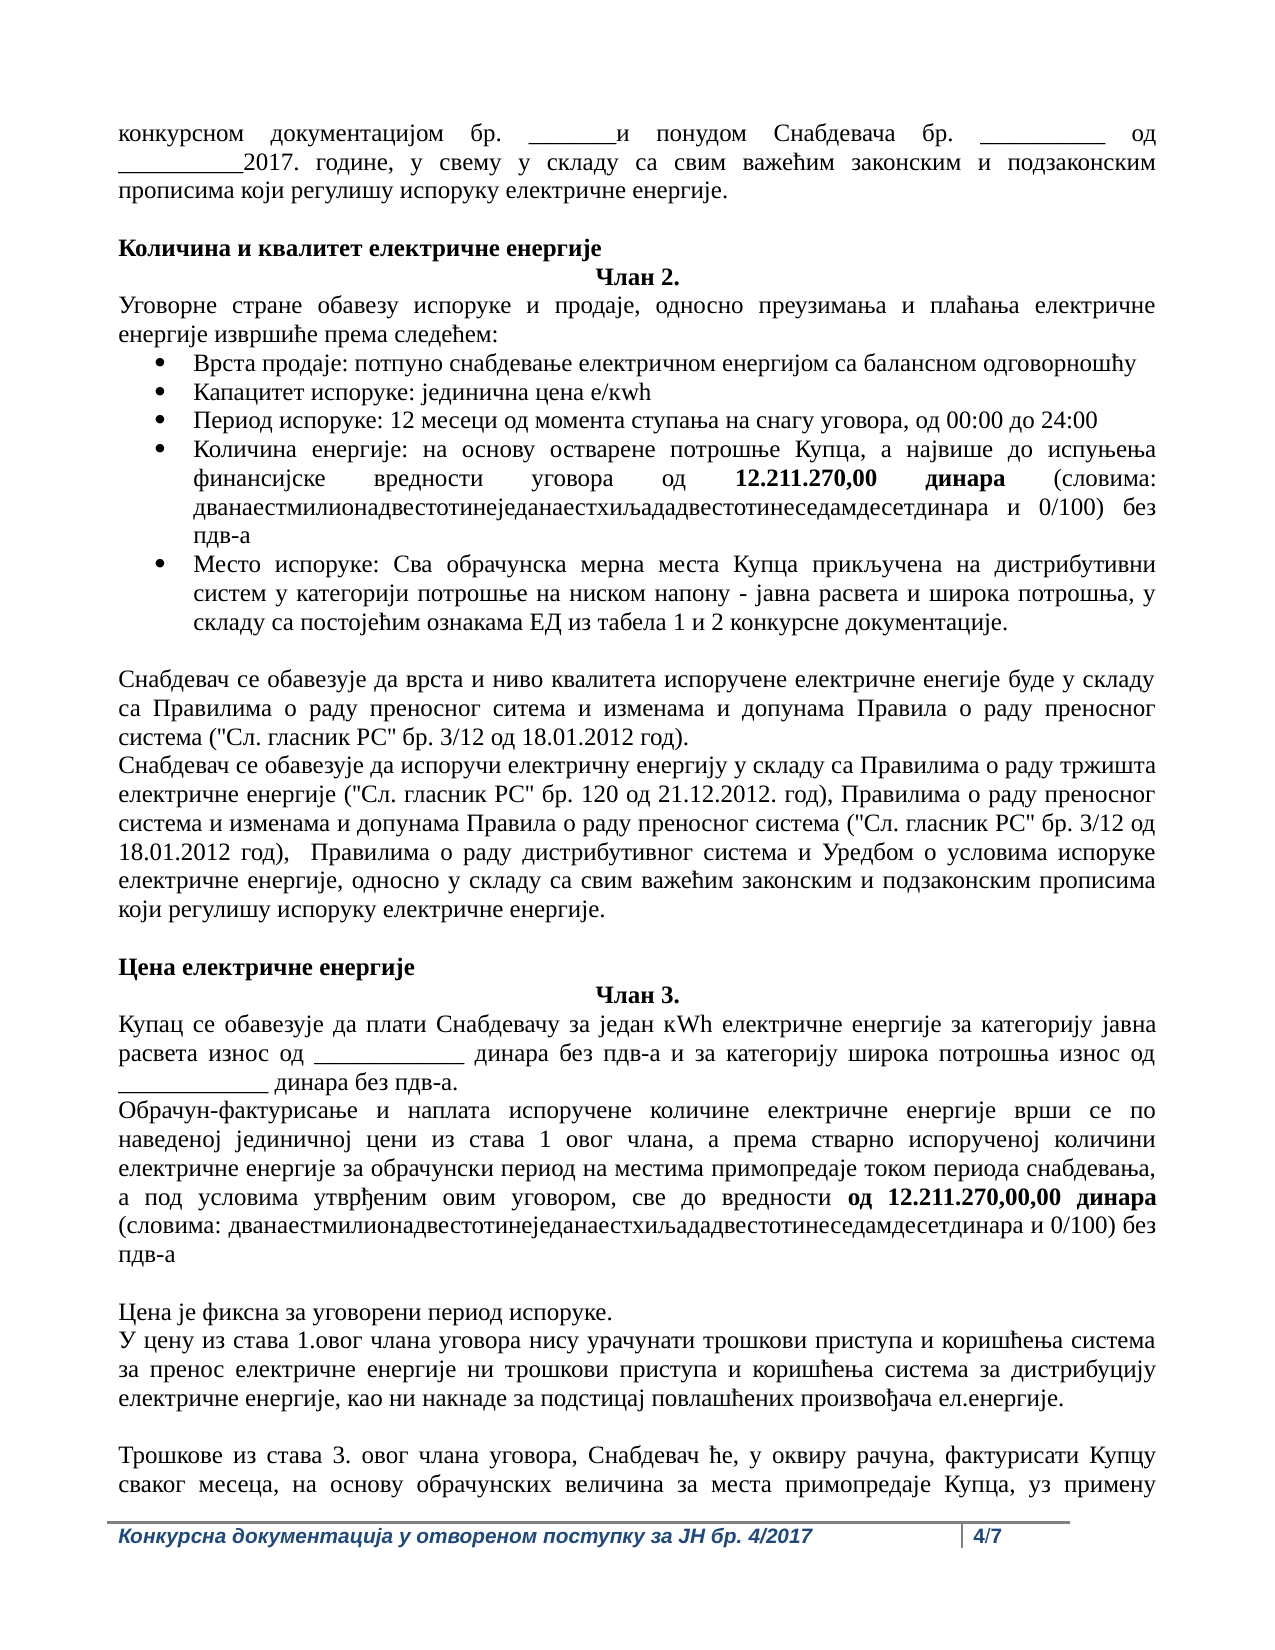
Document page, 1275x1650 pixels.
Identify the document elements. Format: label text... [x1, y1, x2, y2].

text Уговорне стране обавезу испоруке и продаје, односно преузимања и плаћања електричне енергије извршиће према следећем: [118, 291, 1157, 348]
text Снабдевач се обавезује да врста и ниво квалитета испоручене електричне енегије буде у складу са Правилима о раду преносног ситема и изменама и допунама Правила о раду преносног система (''Сл. гласник РС'' бр. 3/12 од 18.01.2012 год). [118, 664, 1157, 751]
text Купац се обавезује да плати Снабдевачу за један кWh електричне енергије за категорију јавна расвета износ од ____________ динара без пдв-а и за категорију широка потрошња износ од ____________ динара без пдв-а. [118, 1009, 1157, 1096]
text Цена је фиксна за уговорени период испоруке. [118, 1297, 1157, 1326]
list Врста продаје: потпуно снабдевање електричном енергијом са балансном одговорношћу [156, 348, 1157, 377]
list Количина енергије: на основу остварене потрошње Купца, а највише до испуњења финансијске вредности уговора од 12.211.270,00 динара (словима: дванаестмилионадвестотинеједанаестхиљададвестотинеседамдесетдинара и 0/100) без пдв-а [156, 434, 1157, 549]
list Место испоруке: Сва обрачунска мерна места Купца прикључена на дистрибутивни систем у категорији потрошње на ниском напону - јавна расвета и широка потрошња, у складу са постојећим ознакама ЕД из табела 1 и 2 конкурсне документације. [156, 549, 1157, 636]
list Капацитет испоруке: јединична цена е/кwh [156, 377, 1157, 406]
text У цену из става 1.овог члана уговора нису урачунати трошкови приступа и коришћења система за пренос електричне енергије ни трошкови приступа и коришћења система за дистрибуцију електричне енергије, као ни накнаде за подстицај повлашћених произвођача ел.енергије. [118, 1326, 1157, 1412]
text Члан 3. [118, 981, 1157, 1009]
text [118, 1441, 1157, 1498]
text Члан 2. [118, 262, 1157, 291]
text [118, 118, 1157, 204]
text Количина и квалитет електричне енергије [118, 233, 1157, 262]
text Обрачун-фактурисање и наплата испоручене количине електричне енергије врши се по наведеној јединичној цени из става 1 овог члана, а према стварно испорученој количини електричне енергије за обрачунски период на местима примопредаје током периода снабдевања, а под условима утврђеним овим уговором, све до вредности од 12.211.270,00,00 динара (словима: дванаестмилионадвестотинеједанаестхиљададвестотинеседамдесетдинара и 0/100) без пдв-а [118, 1096, 1157, 1268]
text Снабдевач се обавезује да испоручи електричну енергију у складу са Правилима о раду тржишта електричне енергије (''Сл. гласник РС'' бр. 120 од 21.12.2012. год), Правилима о раду преносног система и изменама и допунама Правила о раду преносног система (''Сл. гласник РС'' бр. 3/12 од 18.01.2012 год), Правилима о раду дистрибутивног система и Уредбом о условима испоруке електричне енергије, односно у складу са свим важећим законским и подзаконским прописима који регулишу испоруку електричне енергије. [118, 751, 1157, 923]
list Период испоруке: 12 месеци од момента ступања на снагу уговора, од 00:00 до 24:00 [156, 406, 1157, 434]
text Цена електричне енергије [118, 952, 1157, 981]
